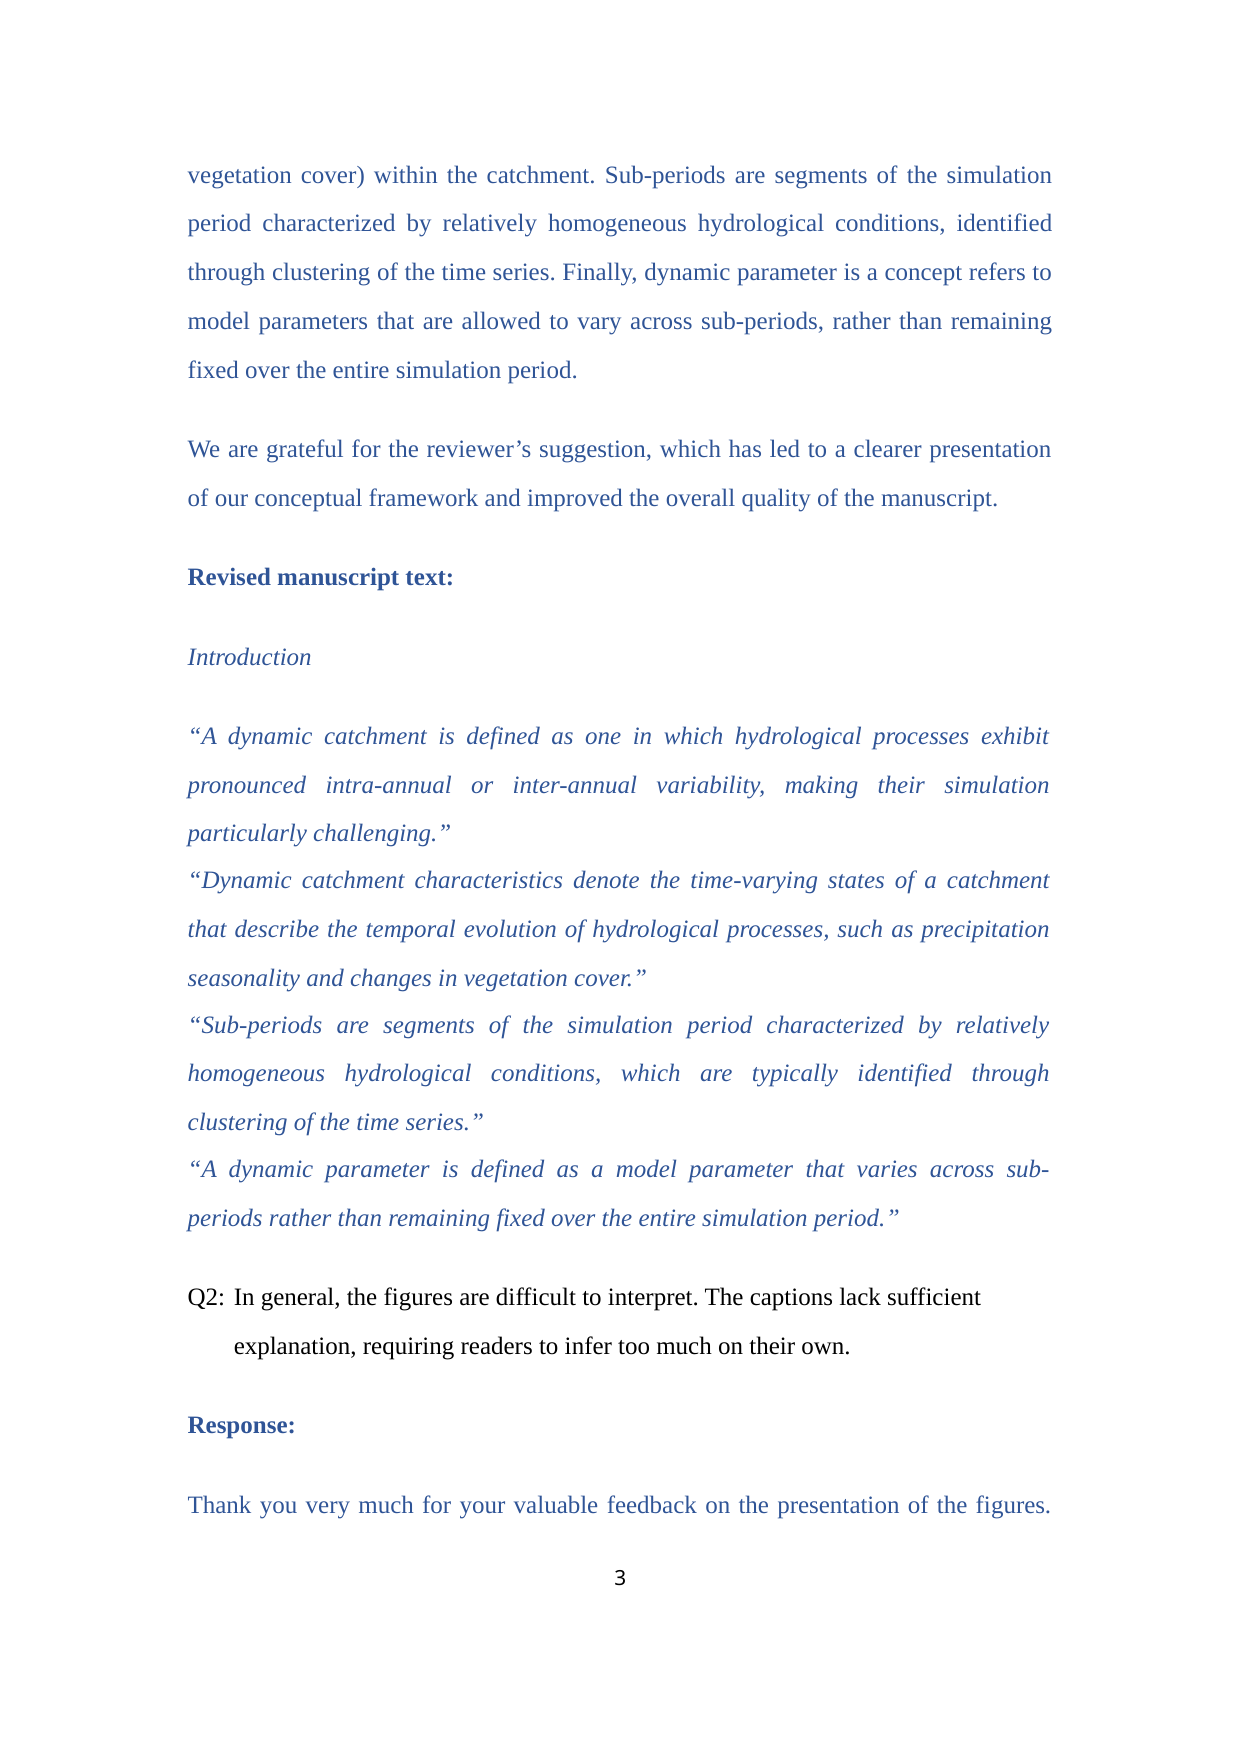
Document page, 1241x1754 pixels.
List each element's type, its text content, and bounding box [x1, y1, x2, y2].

text “Dynamic catchment characteristics denote the time-varying states of a catchment that describe the temporal evolution of hydrological processes, such as precipitation seasonality and changes in vegetation cover.” [187, 863, 1053, 993]
text Response: [187, 1408, 1053, 1441]
text Revised manuscript text: [187, 560, 1053, 593]
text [187, 1488, 1053, 1520]
text We are grateful for the reviewer’s suggestion, which has led to a clearer presentation of our conceptual framework and improved the overall quality of the manuscript. [187, 432, 1053, 513]
text “A dynamic parameter is defined as a model parameter that varies across sub-periods rather than remaining fixed over the entire simulation period.” [187, 1152, 1053, 1233]
text “Sub-periods are segments of the simulation period characterized by relatively homogeneous hydrological conditions, which are typically identified through clustering of the time series.” [187, 1008, 1053, 1138]
text Introduction [187, 640, 1053, 672]
subtitle In general, the figures are difficult to interpret. The captions lack sufficient explanation, requiring readers to infer too much on their own. [187, 1280, 1053, 1362]
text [187, 158, 1053, 385]
text “A dynamic catchment is defined as one in which hydrological processes exhibit pronounced intra-annual or inter-annual variability, making their simulation particularly challenging.” [187, 719, 1053, 849]
